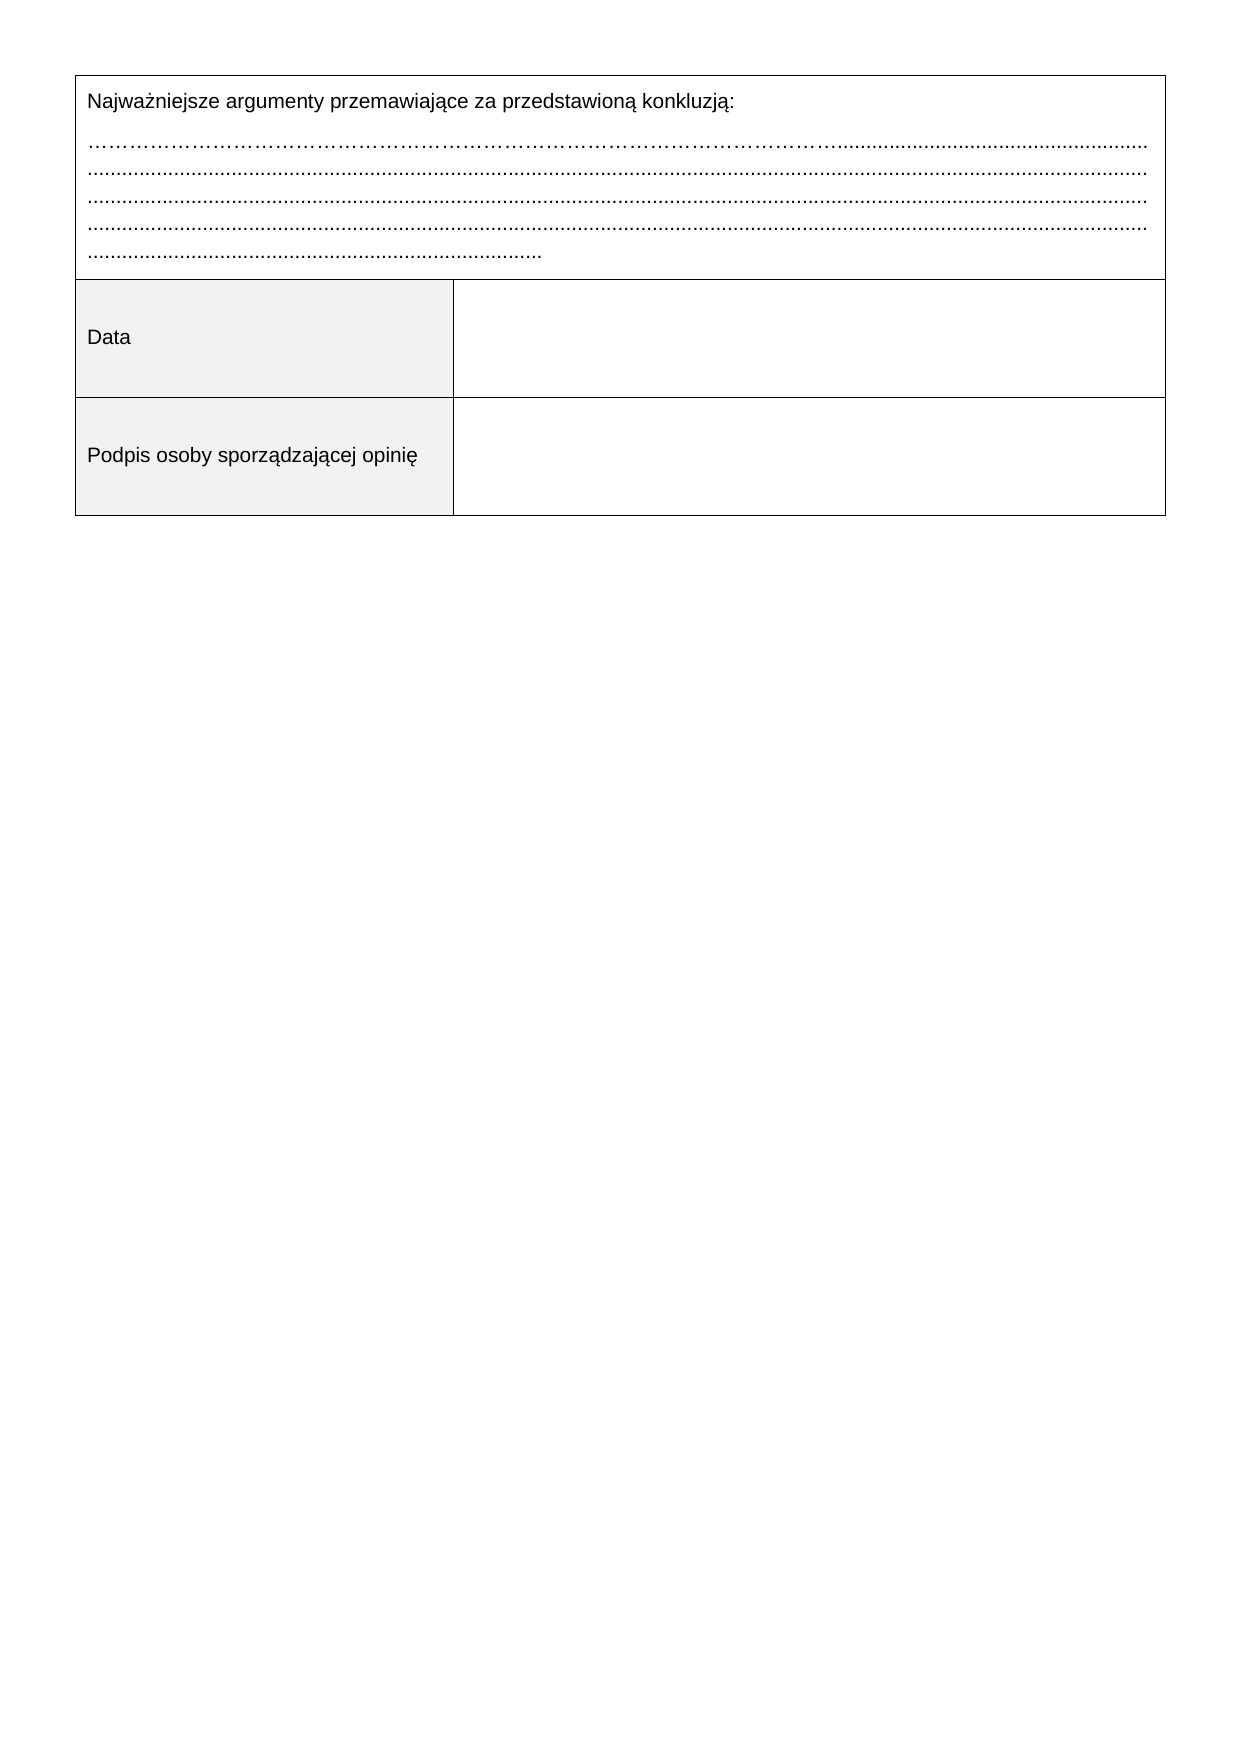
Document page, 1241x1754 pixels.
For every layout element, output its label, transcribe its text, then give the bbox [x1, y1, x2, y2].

table_cell [454, 398, 1165, 515]
table_cell [454, 280, 1165, 397]
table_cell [76, 76, 1165, 279]
table_cell Podpis osoby sporządzającej opinię [76, 398, 453, 515]
table_cell Data [76, 280, 453, 397]
